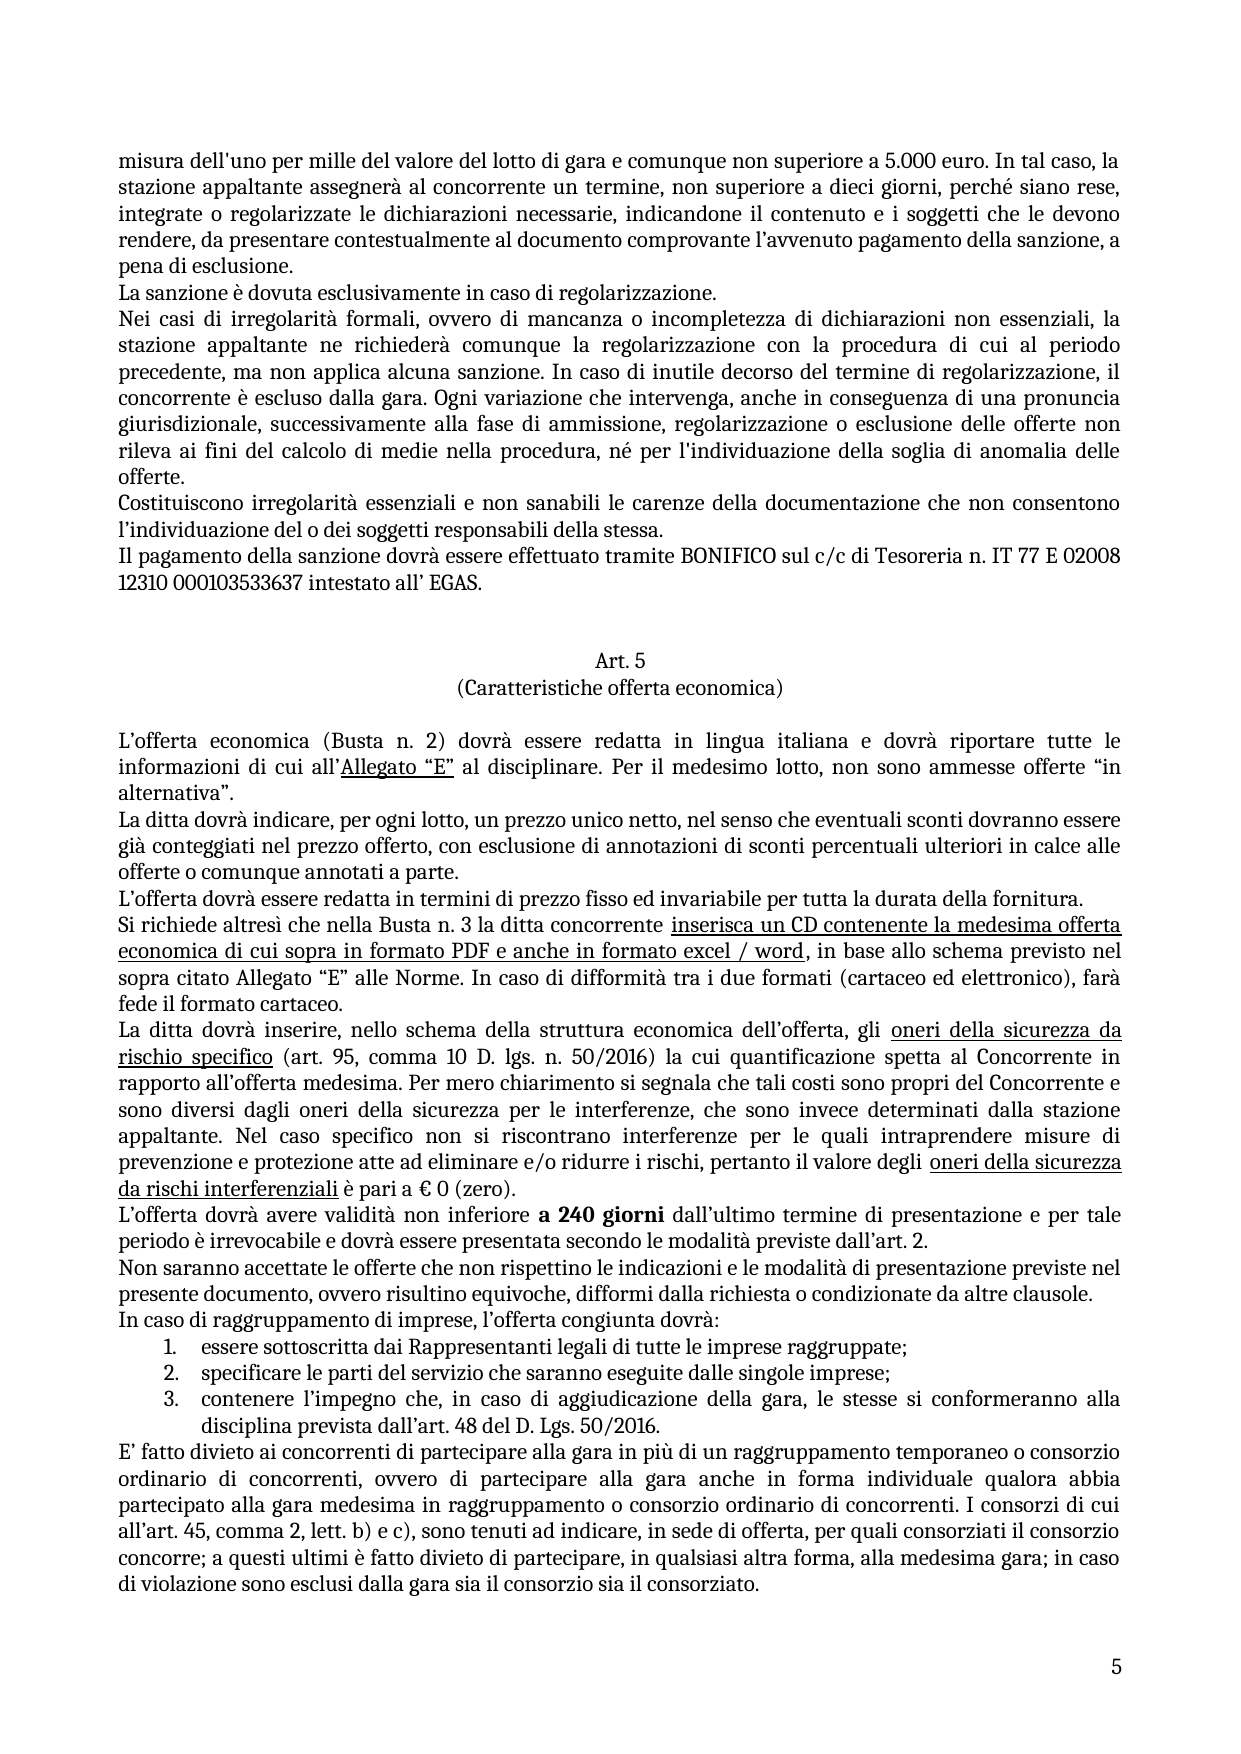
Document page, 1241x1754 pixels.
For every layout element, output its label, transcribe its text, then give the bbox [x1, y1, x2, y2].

text Non saranno accettate le offerte che non rispettino le indicazioni e le modalità di presentazione previste nel presente documento, ovvero risultino equivoche, difformi dalla richiesta o condizionate da altre clausole. [118, 1254, 1122, 1307]
text E’ fatto divieto ai concorrenti di partecipare alla gara in più di un raggruppamento temporaneo o consorzio ordinario di concorrenti, ovvero di partecipare alla gara anche in forma individuale qualora abbia partecipato alla gara medesima in raggruppamento o consorzio ordinario di concorrenti. I consorzi di cui all’art. 45, comma 2, lett. b) e c), sono tenuti ad indicare, in sede di offerta, per quali consorziati il consorzio concorre; a questi ultimi è fatto divieto di partecipare, in qualsiasi altra forma, alla medesima gara; in caso di violazione sono esclusi dalla gara sia il consorzio sia il consorziato. [118, 1439, 1122, 1597]
text L’offerta economica (Busta n. 2) dovrà essere redatta in lingua italiana e dovrà riportare tutte le informazioni di cui all’Allegato “E” al disciplinare. Per il medesimo lotto, non sono ammesse offerte “in alternativa”. [118, 727, 1122, 806]
list specificare le parti del servizio che saranno eseguite dalle singole imprese; [163, 1360, 1122, 1386]
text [118, 148, 1122, 279]
text Il pagamento della sanzione dovrà essere effettuato tramite BONIFICO sul c/c di Tesoreria n. IT 77 E 02008 12310 000103533637 intestato all’ EGAS. [118, 543, 1122, 596]
text Costituiscono irregolarità essenziali e non sanabili le carenze della documentazione che non consentono l’individuazione del o dei soggetti responsabili della stessa. [118, 490, 1122, 543]
list essere sottoscritta dai Rappresentanti legali di tutte le imprese raggruppate; [163, 1333, 1122, 1360]
text La ditta dovrà indicare, per ogni lotto, un prezzo unico netto, nel senso che eventuali sconti dovranno essere già conteggiati nel prezzo offerto, con esclusione di annotazioni di sconti percentuali ulteriori in calce alle offerte o comunque annotati a parte. [118, 806, 1122, 886]
text L’offerta dovrà avere validità non inferiore a 240 giorni dall’ultimo termine di presentazione e per tale periodo è irrevocabile e dovrà essere presentata secondo le modalità previste dall’art. 2. [118, 1202, 1122, 1254]
text Si richiede altresì che nella Busta n. 3 la ditta concorrente inserisca un CD contenente la medesima offerta economica di cui sopra in formato PDF e anche in formato excel / word, in base allo schema previsto nel sopra citato Allegato “E” alle Norme. In caso di difformità tra i due formati (cartaceo ed elettronico), farà fede il formato cartaceo. [118, 912, 1122, 1017]
text La ditta dovrà inserire, nello schema della struttura economica dell’offerta, gli oneri della sicurezza da rischio specifico (art. 95, comma 10 D. lgs. n. 50/2016) la cui quantificazione spetta al Concorrente in rapporto all’offerta medesima. Per mero chiarimento si segnala che tali costi sono propri del Concorrente e sono diversi dagli oneri della sicurezza per le interferenze, che sono invece determinati dalla stazione appaltante. Nel caso specifico non si riscontrano interferenze per le quali intraprendere misure di prevenzione e protezione atte ad eliminare e/o ridurre i rischi, pertanto il valore degli oneri della sicurezza da rischi interferenziali è pari a € 0 (zero). [118, 1017, 1122, 1202]
text L’offerta dovrà essere redatta in termini di prezzo fisso ed invariabile per tutta la durata della fornitura. [118, 886, 1122, 912]
text La sanzione è dovuta esclusivamente in caso di regolarizzazione. [118, 279, 1122, 306]
text Art. 5 [118, 648, 1122, 675]
text (Caratteristiche offerta economica) [118, 675, 1122, 701]
list contenere l’impegno che, in caso di aggiudicazione della gara, le stesse si conformeranno alla disciplina prevista dall’art. 48 del D. Lgs. 50/2016. [163, 1386, 1122, 1439]
text Nei casi di irregolarità formali, ovvero di mancanza o incompletezza di dichiarazioni non essenziali, la stazione appaltante ne richiederà comunque la regolarizzazione con la procedura di cui al periodo precedente, ma non applica alcuna sanzione. In caso di inutile decorso del termine di regolarizzazione, il concorrente è escluso dalla gara. Ogni variazione che intervenga, anche in conseguenza di una pronuncia giurisdizionale, successivamente alla fase di ammissione, regolarizzazione o esclusione delle offerte non rileva ai fini del calcolo di medie nella procedura, né per l'individuazione della soglia di anomalia delle offerte. [118, 306, 1122, 490]
text In caso di raggruppamento di imprese, l’offerta congiunta dovrà: [118, 1307, 1122, 1333]
